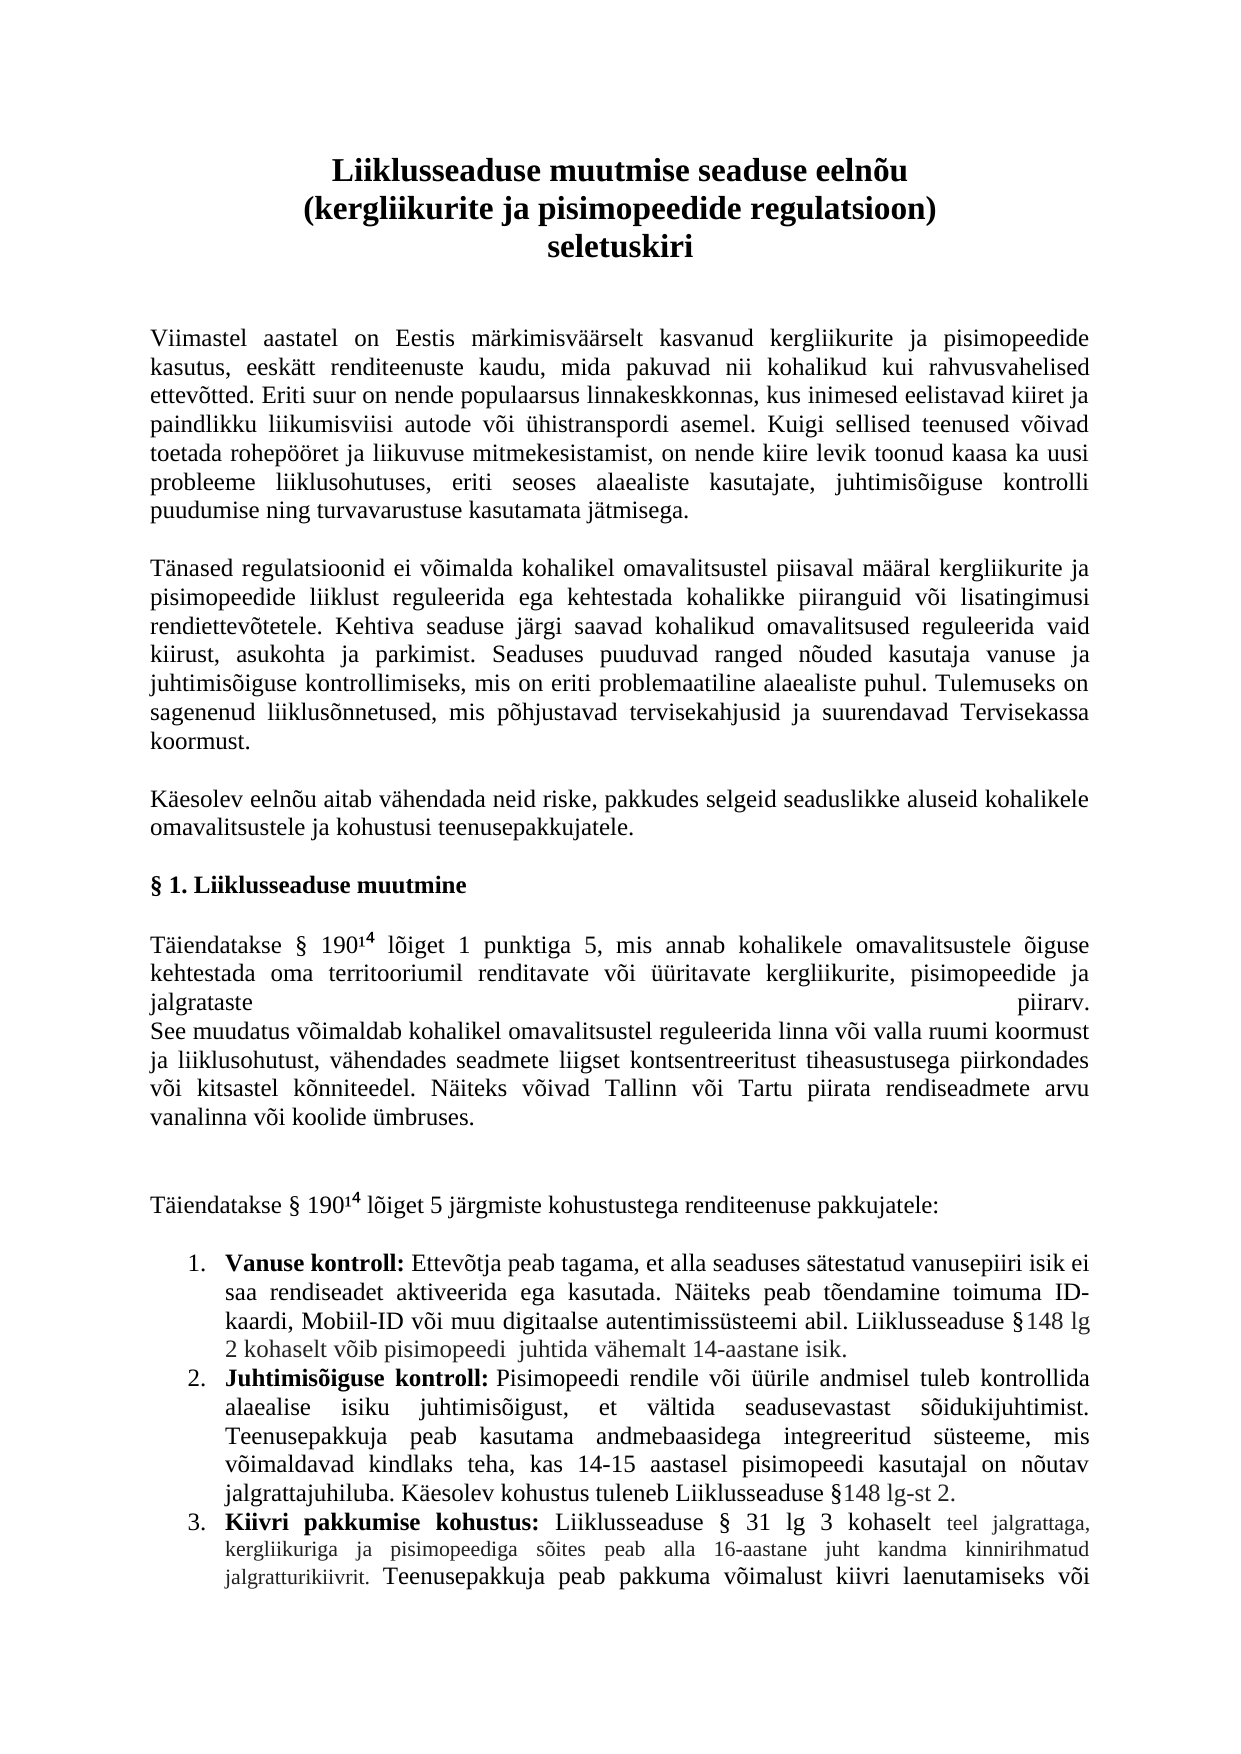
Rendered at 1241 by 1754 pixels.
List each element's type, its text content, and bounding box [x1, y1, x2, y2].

list Vanuse kontroll: Ettevõtja peab tagama, et alla seaduses sätestatud vanusepiiri isik ei saa rendiseadet aktiveerida ega kasutada. Näiteks peab tõendamine toimuma ID-kaardi, Mobiil-ID või muu digitaalse autentimissüsteemi abil. Liiklusseaduse §148 lg 2 kohaselt võib pisimopeedi juhtida vähemalt 14-aastane isik. [187, 1248, 1090, 1363]
text Viimastel aastatel on Eestis märkimisväärselt kasvanud kergliikurite ja pisimopeedide kasutus, eeskätt renditeenuste kaudu, mida pakuvad nii kohalikud kui rahvusvahelised ettevõtted. Eriti suur on nende populaarsus linnakeskkonnas, kus inimesed eelistavad kiiret ja paindlikku liikumisviisi autode või ühistranspordi asemel. Kuigi sellised teenused võivad toetada rohepööret ja liikuvuse mitmekesistamist, on nende kiire levik toonud kaasa ka uusi probleeme liiklusohutuses, eriti seoses alaealiste kasutajate, juhtimisõiguse kontrolli puudumise ning turvavarustuse kasutamata jätmisega. [150, 323, 1090, 524]
list Juhtimisõiguse kontroll: Pisimopeedi rendile või üürile andmisel tuleb kontrollida alaealise isiku juhtimisõigust, et vältida seadusevastast sõidukijuhtimist. Teenusepakkuja peab kasutama andmebaasidega integreeritud süsteeme, mis võimaldavad kindlaks teha, kas 14-15 aastasel pisimopeedi kasutajal on nõutav jalgrattajuhiluba. Käesolev kohustus tuleneb Liiklusseaduse §148 lg-st 2. [187, 1363, 1090, 1507]
text Liiklusseaduse muutmise seaduse eelnõu [150, 150, 1090, 188]
text seletuskiri [150, 227, 1090, 265]
text (kergliikurite ja pisimopeedide regulatsioon) [150, 188, 1090, 227]
text Täiendatakse § 190¹⁴ lõiget 1 punktiga 5, mis annab kohalikele omavalitsustele õiguse kehtestada oma territooriumil renditavate või üüritavate kergliikurite, pisimopeedide ja jalgrataste piirarv. See muudatus võimaldab kohalikel omavalitsustel reguleerida linna või valla ruumi koormust ja liiklusohutust, vähendades seadmete liigset kontsentreeritust tiheasustusega piirkondades või kitsastel kõnniteedel. Näiteks võivad Tallinn või Tartu piirata rendiseadmete arvu vanalinna või koolide ümbruses. [150, 928, 1090, 1131]
text § 1. Liiklusseaduse muutmine [150, 870, 1090, 899]
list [187, 1507, 1090, 1590]
text Täiendatakse § 190¹⁴ lõiget 5 järgmiste kohustustega renditeenuse pakkujatele: [150, 1160, 1090, 1219]
text Käesolev eelnõu aitab vähendada neid riske, pakkudes selgeid seaduslikke aluseid kohalikele omavalitsustele ja kohustusi teenusepakkujatele. [150, 784, 1090, 841]
text Tänased regulatsioonid ei võimalda kohalikel omavalitsustel piisaval määral kergliikurite ja pisimopeedide liiklust reguleerida ega kehtestada kohalikke piiranguid või lisatingimusi rendiettevõtetele. Kehtiva seaduse järgi saavad kohalikud omavalitsused reguleerida vaid kiirust, asukohta ja parkimist. Seaduses puuduvad ranged nõuded kasutaja vanuse ja juhtimisõiguse kontrollimiseks, mis on eriti problemaatiline alaealiste puhul. Tulemuseks on sagenenud liiklusõnnetused, mis põhjustavad tervisekahjusid ja suurendavad Tervisekassa koormust. [150, 553, 1090, 754]
